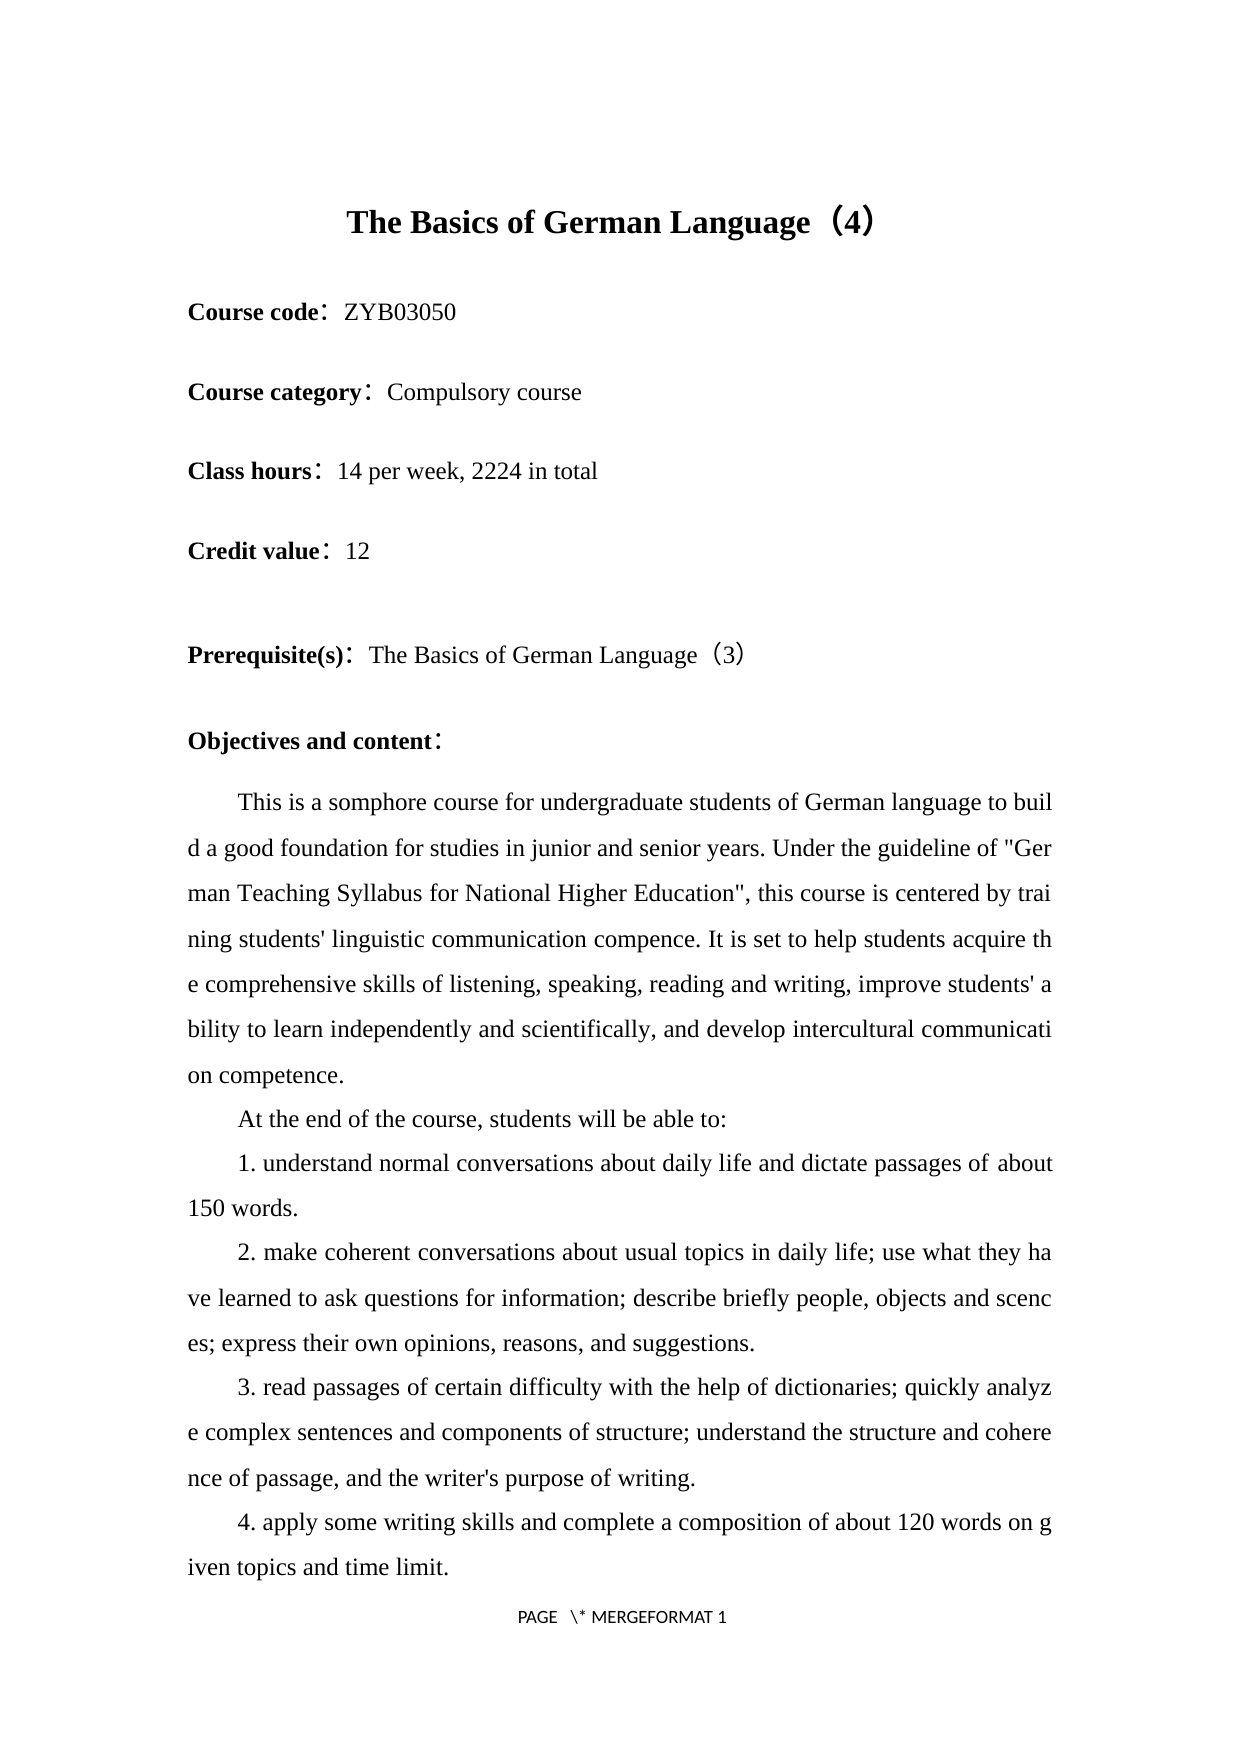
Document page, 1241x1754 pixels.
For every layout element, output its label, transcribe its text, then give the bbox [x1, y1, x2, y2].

text Prerequisite(s)：The Basics of German Language（3） [187, 620, 1053, 685]
text At the end of the course, students will be able to: [187, 1102, 1053, 1134]
text Objectives and content： [187, 706, 1053, 771]
text 4. apply some writing skills and complete a composition of about 120 words on given topics and time limit. [187, 1505, 1053, 1583]
text Class hours：14 per week, 2224 in total [187, 436, 1053, 501]
text Credit value：12 [187, 516, 1053, 581]
text Course code：ZYB03050 [187, 277, 1053, 342]
text This is a somphore course for undergraduate students of German language to build a good foundation for studies in junior and senior years. Under the guideline of "German Teaching Syllabus for National Higher Education", this course is centered by training students' linguistic communication compence. It is set to help students acquire the comprehensive skills of listening, speaking, reading and writing, improve students' ability to learn independently and scientifically, and develop intercultural communication competence. [187, 786, 1053, 1091]
text 1. understand normal conversations about daily life and dictate passages of about 150 words. [187, 1146, 1053, 1224]
text The Basics of German Language（4） [187, 187, 1053, 252]
text Course category：Compulsory course [187, 357, 1053, 422]
text 2. make coherent conversations about usual topics in daily life; use what they have learned to ask questions for information; describe briefly people, objects and scences; express their own opinions, reasons, and suggestions. [187, 1235, 1053, 1359]
text 3. read passages of certain difficulty with the help of dictionaries; quickly analyze complex sentences and components of structure; understand the structure and coherence of passage, and the writer's purpose of writing. [187, 1370, 1053, 1493]
